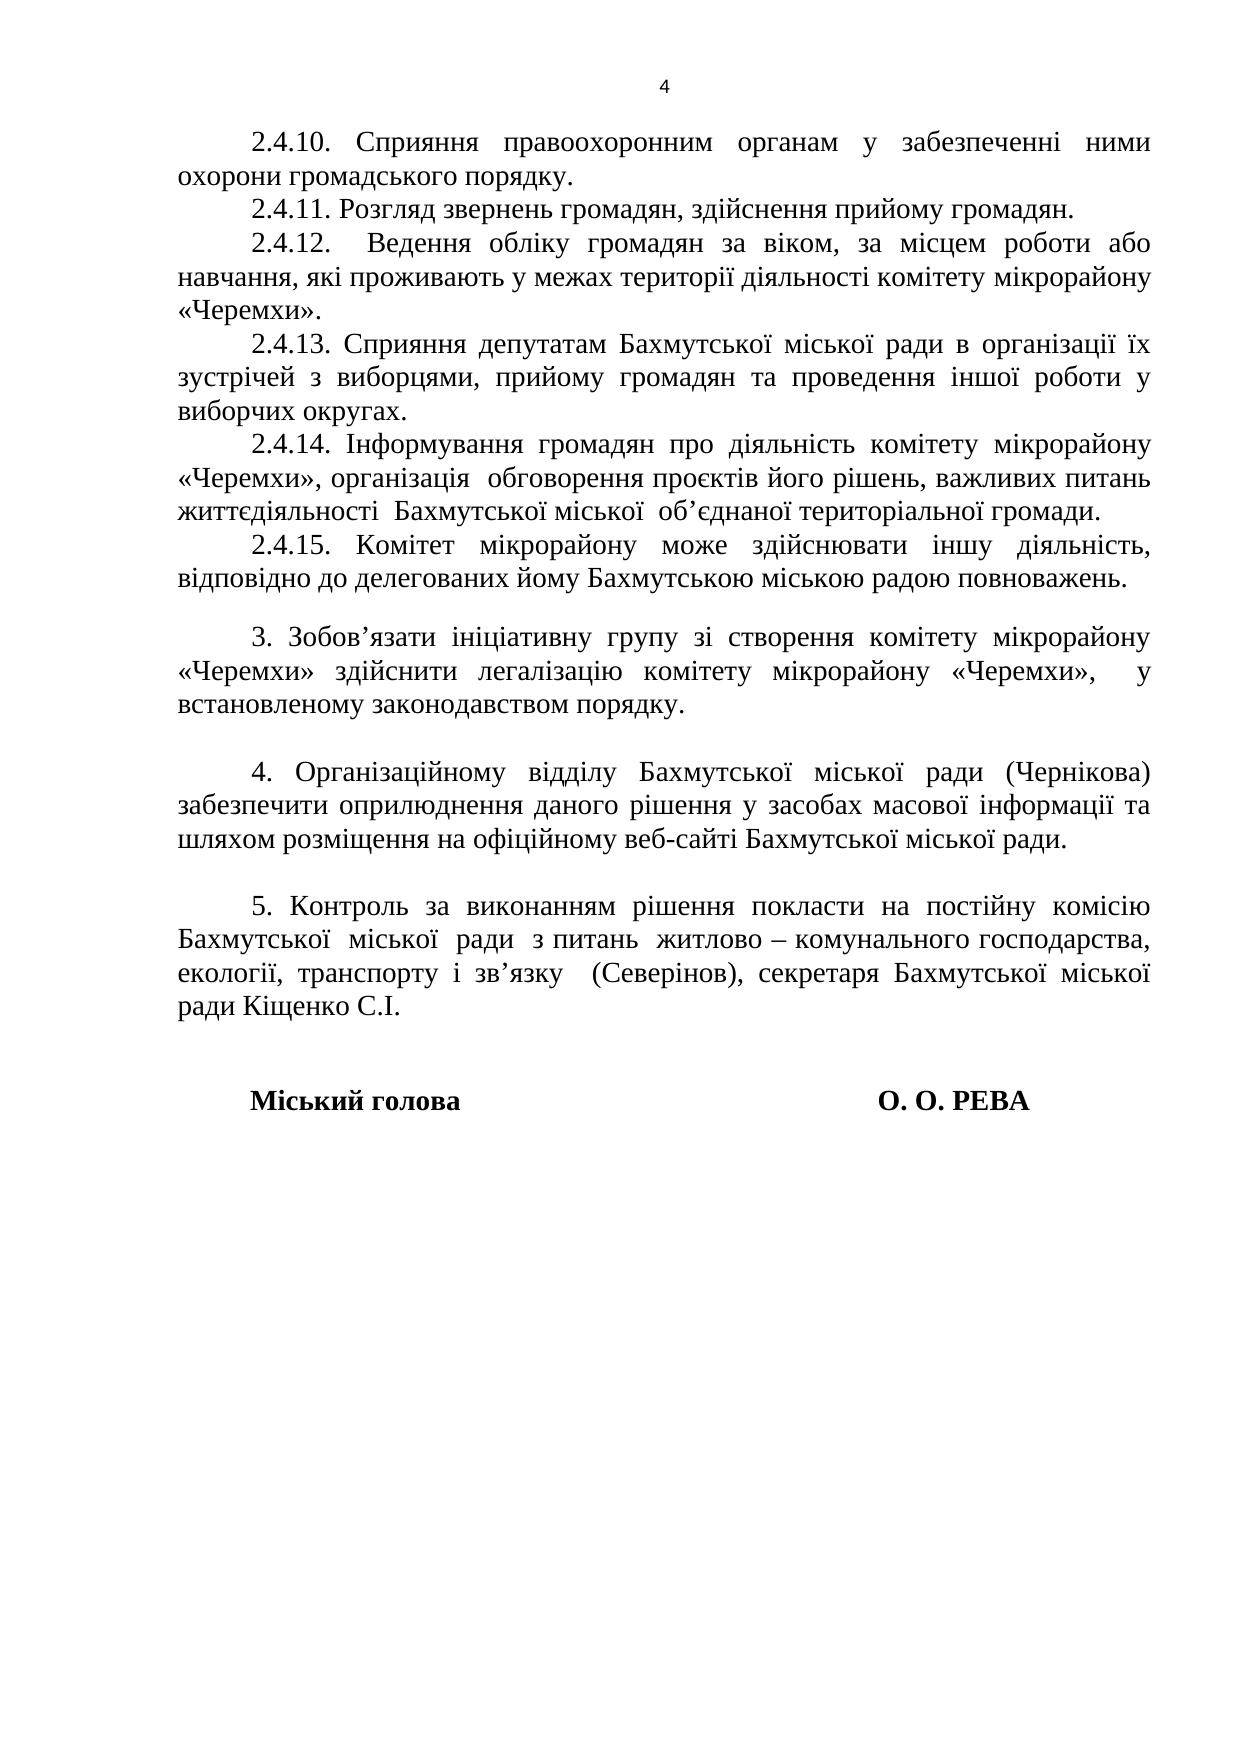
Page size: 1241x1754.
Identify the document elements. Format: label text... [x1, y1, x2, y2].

text 2.4.15. Комітет мікрорайону може здійснювати іншу діяльність, відповідно до делегованих йому Бахмутською міською радою повноважень. [177, 527, 1152, 594]
text 5. Контроль за виконанням рішення покласти на постійну комісію Бахмутської міської ради з питань житлово – комунального господарства, екології, транспорту і зв’язку (Северінов), секретаря Бахмутської міської ради Кіщенко С.І. [177, 888, 1152, 1022]
text 2.4.11. Розгляд звернень громадян, здійснення прийому громадян. [177, 192, 1152, 225]
text 2.4.10. Сприяння правоохоронним органам у забезпеченні ними охорони громадського порядку. [177, 124, 1152, 192]
text 3. Зобов’язати ініціативну групу зі створення комітету мікрорайону «Черемхи» здійснити легалізацію комітету мікрорайону «Черемхи», у встановленому законодавством порядку. [177, 619, 1152, 720]
text 2.4.14. Інформування громадян про діяльність комітету мікрорайону «Черемхи», організація обговорення проєктів його рішень, важливих питань життєдіяльності Бахмутської міської об’єднаної територіальної громади. [177, 426, 1152, 527]
text 2.4.12. Ведення обліку громадян за віком, за місцем роботи або навчання, які проживають у межах території діяльності комітету мікрорайону «Черемхи». [177, 225, 1152, 326]
subtitle Міський голова О. О. РЕВА [177, 1083, 1152, 1117]
text 4. Організаційному відділу Бахмутської міської ради (Чернікова) забезпечити оприлюднення даного рішення у засобах масової інформації та шляхом розміщення на офіційному веб-сайті Бахмутської міської ради. [177, 754, 1152, 854]
text 2.4.13. Сприяння депутатам Бахмутської міської ради в організації їх зустрічей з виборцями, прийому громадян та проведення іншої роботи у виборчих округах. [177, 326, 1152, 426]
